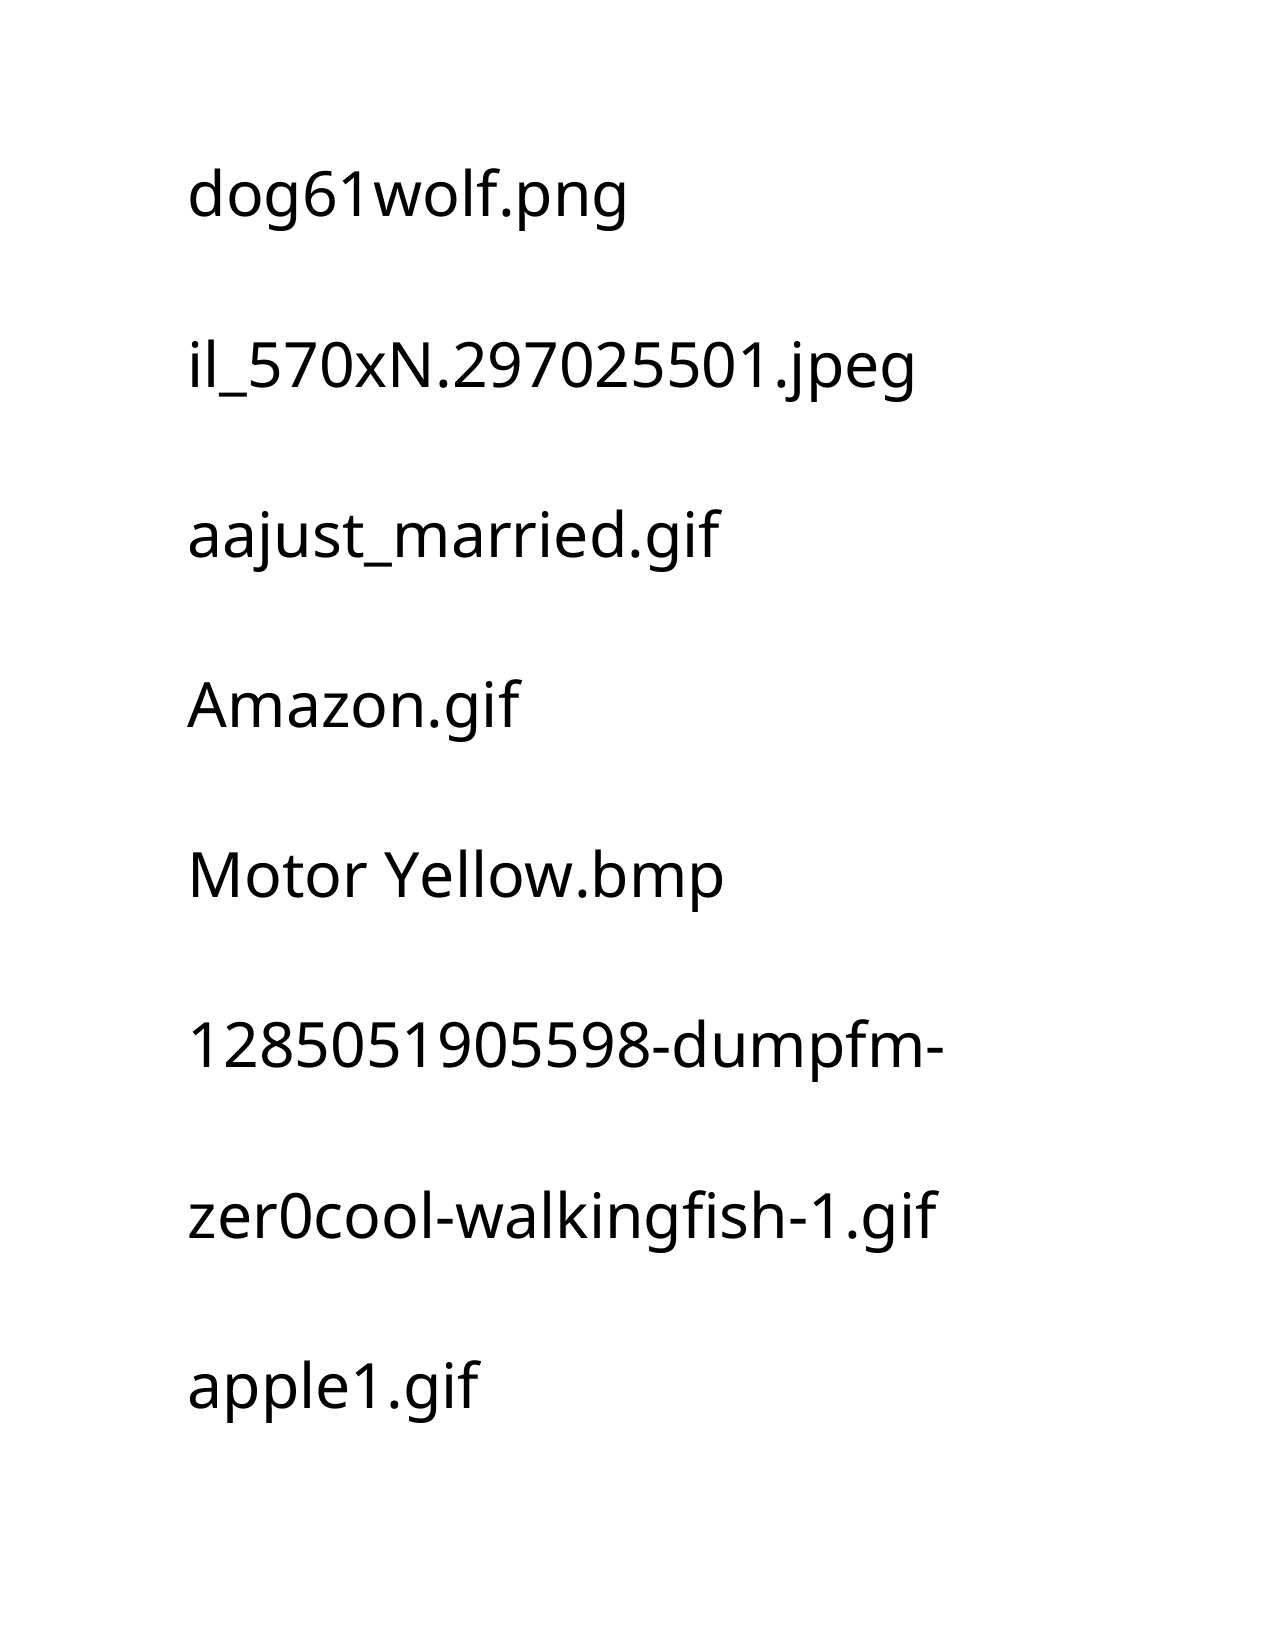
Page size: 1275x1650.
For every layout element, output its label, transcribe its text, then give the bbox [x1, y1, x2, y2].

text aajust_married.gif [187, 490, 1087, 576]
text 1285051905598-dumpfm-zer0cool-walkingfish-1.gif [187, 1001, 1087, 1256]
text Amazon.gif [187, 661, 1087, 746]
text il_570xN.297025501.jpeg [187, 320, 1087, 405]
text apple1.gif [187, 1341, 1087, 1427]
text dog61wolf.png [187, 150, 1087, 235]
text Motor Yellow.bmp [187, 831, 1087, 916]
